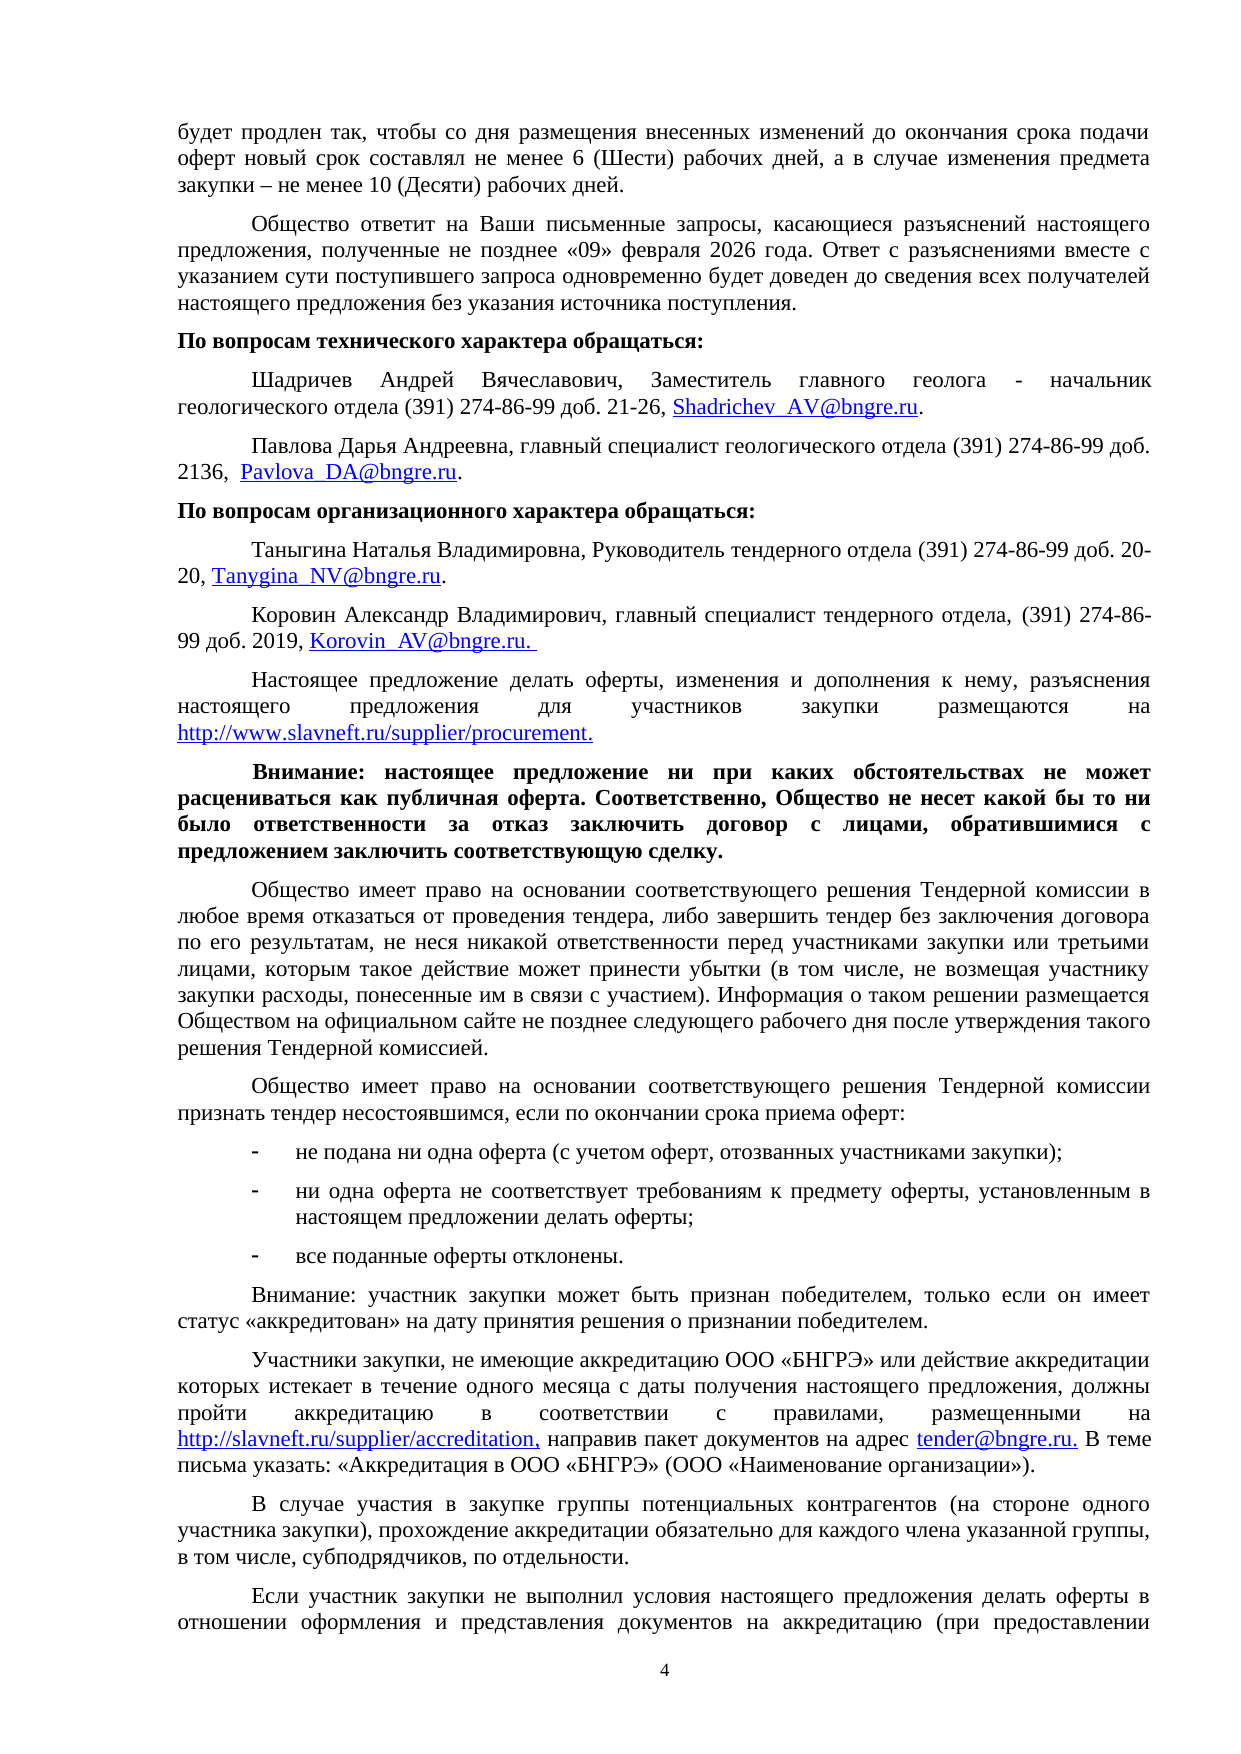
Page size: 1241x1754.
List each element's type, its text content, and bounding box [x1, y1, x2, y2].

text Павлова Дарья Андреевна, главный специалист геологического отдела (391) 274-86-99 доб. 2136, Pavlova_DA@bngre.ru. [177, 432, 1152, 484]
list ни одна оферта не соответствует требованиям к предмету оферты, установленным в настоящем предложении делать оферты; [251, 1177, 1152, 1229]
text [177, 118, 1152, 197]
text В случае участия в закупке группы потенциальных контрагентов (на стороне одного участника закупки), прохождение аккредитации обязательно для каждого члена указанной группы, в том числе, субподрядчиков, по отдельности. [177, 1490, 1152, 1569]
text По вопросам организационного характера обращаться: [177, 497, 1152, 523]
text Коровин Александр Владимирович, главный специалист тендерного отдела, (391) 274-86-99 доб. 2019, Korovin_AV@bngre.ru. [177, 601, 1152, 654]
text Шадричев Андрей Вячеславович, Заместитель главного геолога - начальник геологического отдела (391) 274-86-99 доб. 21-26, Shadrichev_AV@bngre.ru. [177, 366, 1152, 419]
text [177, 1582, 1152, 1634]
text Участники закупки, не имеющие аккредитацию ООО «БНГРЭ» или действие аккредитации которых истекает в течение одного месяца с даты получения настоящего предложения, должны пройти аккредитацию в соответствии с правилами, размещенными на http://slavneft.ru/supplier/accreditation, направив пакет документов на адрес tender@bngre.ru. В теме письма указать: «Аккредитация в ООО «БНГРЭ» (ООО «Наименование организации»). [177, 1346, 1152, 1478]
text По вопросам технического характера обращаться: [177, 328, 1152, 354]
list не подана ни одна оферта (с учетом оферт, отозванных участниками закупки); [251, 1138, 1152, 1164]
text Настоящее предложение делать оферты, изменения и дополнения к нему, разъяснения настоящего предложения для участников закупки размещаются на http://www.slavneft.ru/supplier/procurement. [177, 666, 1152, 745]
text Общество ответит на Ваши письменные запросы, касающиеся разъяснений настоящего предложения, полученные не позднее «09» февраля 2026 года. Ответ с разъяснениями вместе с указанием сути поступившего запроса одновременно будет доведен до сведения всех получателей настоящего предложения без указания источника поступления. [177, 210, 1152, 315]
text Общество имеет право на основании соответствующего решения Тендерной комиссии признать тендер несостоявшимся, если по окончании срока приема оферт: [177, 1073, 1152, 1125]
text Внимание: настоящее предложение ни при каких обстоятельствах не может расцениваться как публичная оферта. Соответственно, Общество не несет какой бы то ни было ответственности за отказ заключить договор с лицами, обратившимися с предложением заключить соответствующую сделку. [177, 758, 1152, 863]
text Таныгина Наталья Владимировна, Руководитель тендерного отдела (391) 274-86-99 доб. 20-20, Tanygina_NV@bngre.ru. [177, 536, 1152, 588]
list все поданные оферты отклонены. [251, 1242, 1152, 1268]
text Общество имеет право на основании соответствующего решения Тендерной комиссии в любое время отказаться от проведения тендера, либо завершить тендер без заключения договора по его результатам, не неся никакой ответственности перед участниками закупки или третьими лицами, которым такое действие может принести убытки (в том числе, не возмещая участнику закупки расходы, понесенные им в связи с участием). Информация о таком решении размещается Обществом на официальном сайте не позднее следующего рабочего дня после утверждения такого решения Тендерной комиссией. [177, 876, 1152, 1060]
text Внимание: участник закупки может быть признан победителем, только если он имеет статус «аккредитован» на дату принятия решения о признании победителем. [177, 1281, 1152, 1333]
